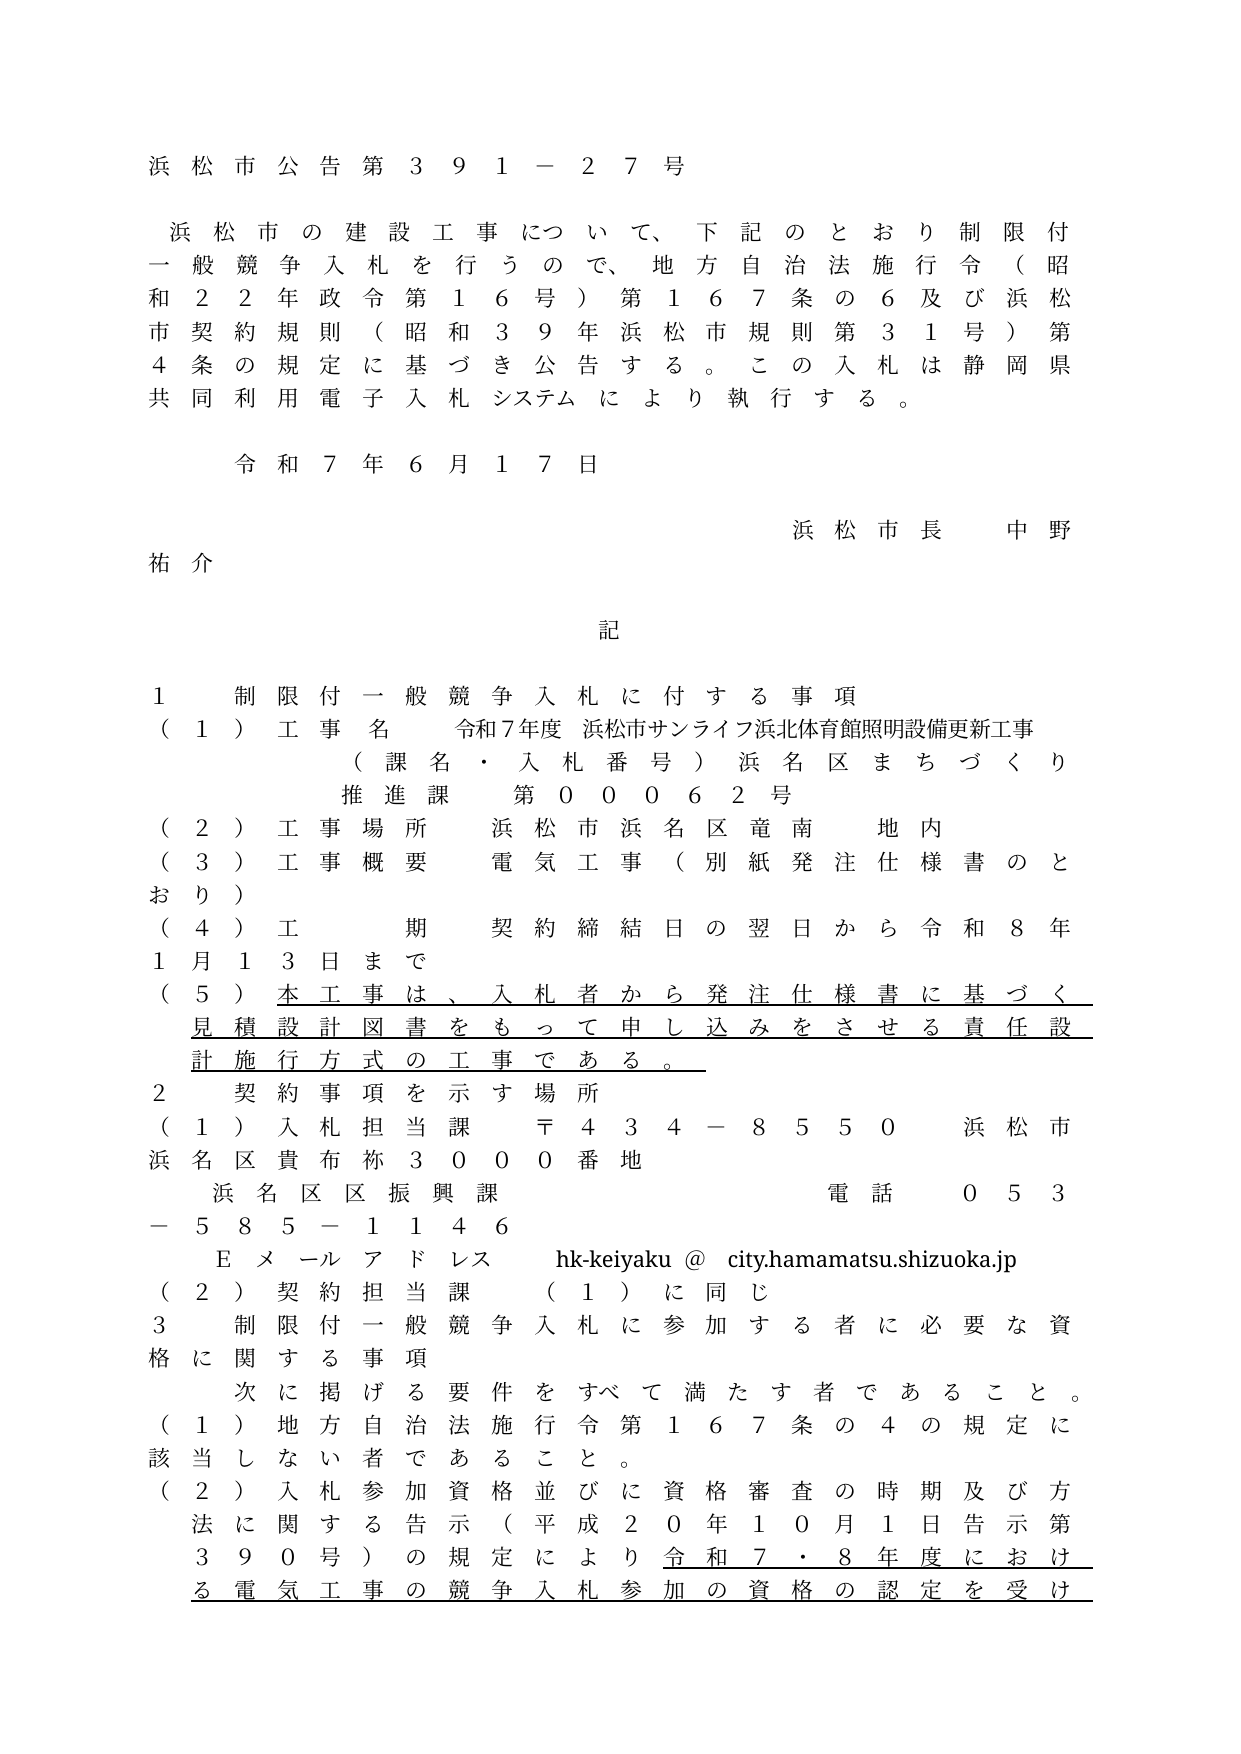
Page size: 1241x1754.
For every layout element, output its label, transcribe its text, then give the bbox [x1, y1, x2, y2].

text １ 制限付一般競争入札に付する事項 [148, 678, 1092, 711]
text ２ 契約事項を示す場所 [148, 1076, 1092, 1109]
text （４）工 期 契約締結日の翌日から令和８年１月１３日まで [148, 910, 1092, 976]
text （１）工事名 令和７年度 浜松市サンライフ浜北体育館照明設備更新工事 [148, 711, 1078, 744]
text ３ 制限付一般競争入札に参加する者に必要な資格に関する事項 [148, 1308, 1092, 1374]
text 記 [148, 612, 1092, 645]
text （２）契約担当課 （１）に同じ [148, 1274, 1092, 1308]
text 浜名区区振興課 電話 ０５３－５８５－１１４６ [148, 1175, 1092, 1241]
text （５）本工事は、入札者から発注仕様書に基づく見積設計図書をもって申し込みをさせる責任設計施行方式の工事である。 [148, 976, 1092, 1076]
text （課名・入札番号）浜名区まちづくり推進課 第０００６２号 [320, 744, 1092, 811]
text 浜松市の建設工事について、下記のとおり制限付一般競争入札を行うので、地方自治法施行令（昭和２２年政令第１６号）第１６７条の６及び浜松市契約規則（昭和３９年浜松市規則第３１号）第４条の規定に基づき公告する。この入札は静岡県共同利用電子入札システムにより執行する。 [148, 214, 1092, 413]
text 浜松市公告第３９１－２７号 [148, 148, 1092, 181]
text （１）地方自治法施行令第１６７条の４の規定に該当しない者であること。 [148, 1407, 1092, 1473]
text 令和７年６月１７日 [148, 446, 1092, 479]
text （１）入札担当課 〒４３４－８５５０ 浜松市浜名区貴布祢３０００番地 [148, 1109, 1092, 1175]
text （３）工事概要 電気工事（別紙発注仕様書のとおり） [148, 844, 1092, 910]
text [148, 1473, 1092, 1606]
text 次に掲げる要件をすべて満たす者であること。 [148, 1374, 1092, 1407]
text 浜松市長 中野 祐介 [148, 513, 1092, 579]
text Ｅメールアドレス hk-keiyaku＠city.hamamatsu.shizuoka.jp [148, 1241, 1092, 1274]
text （２）工事場所 浜松市浜名区竜南 地内 [148, 811, 1092, 844]
